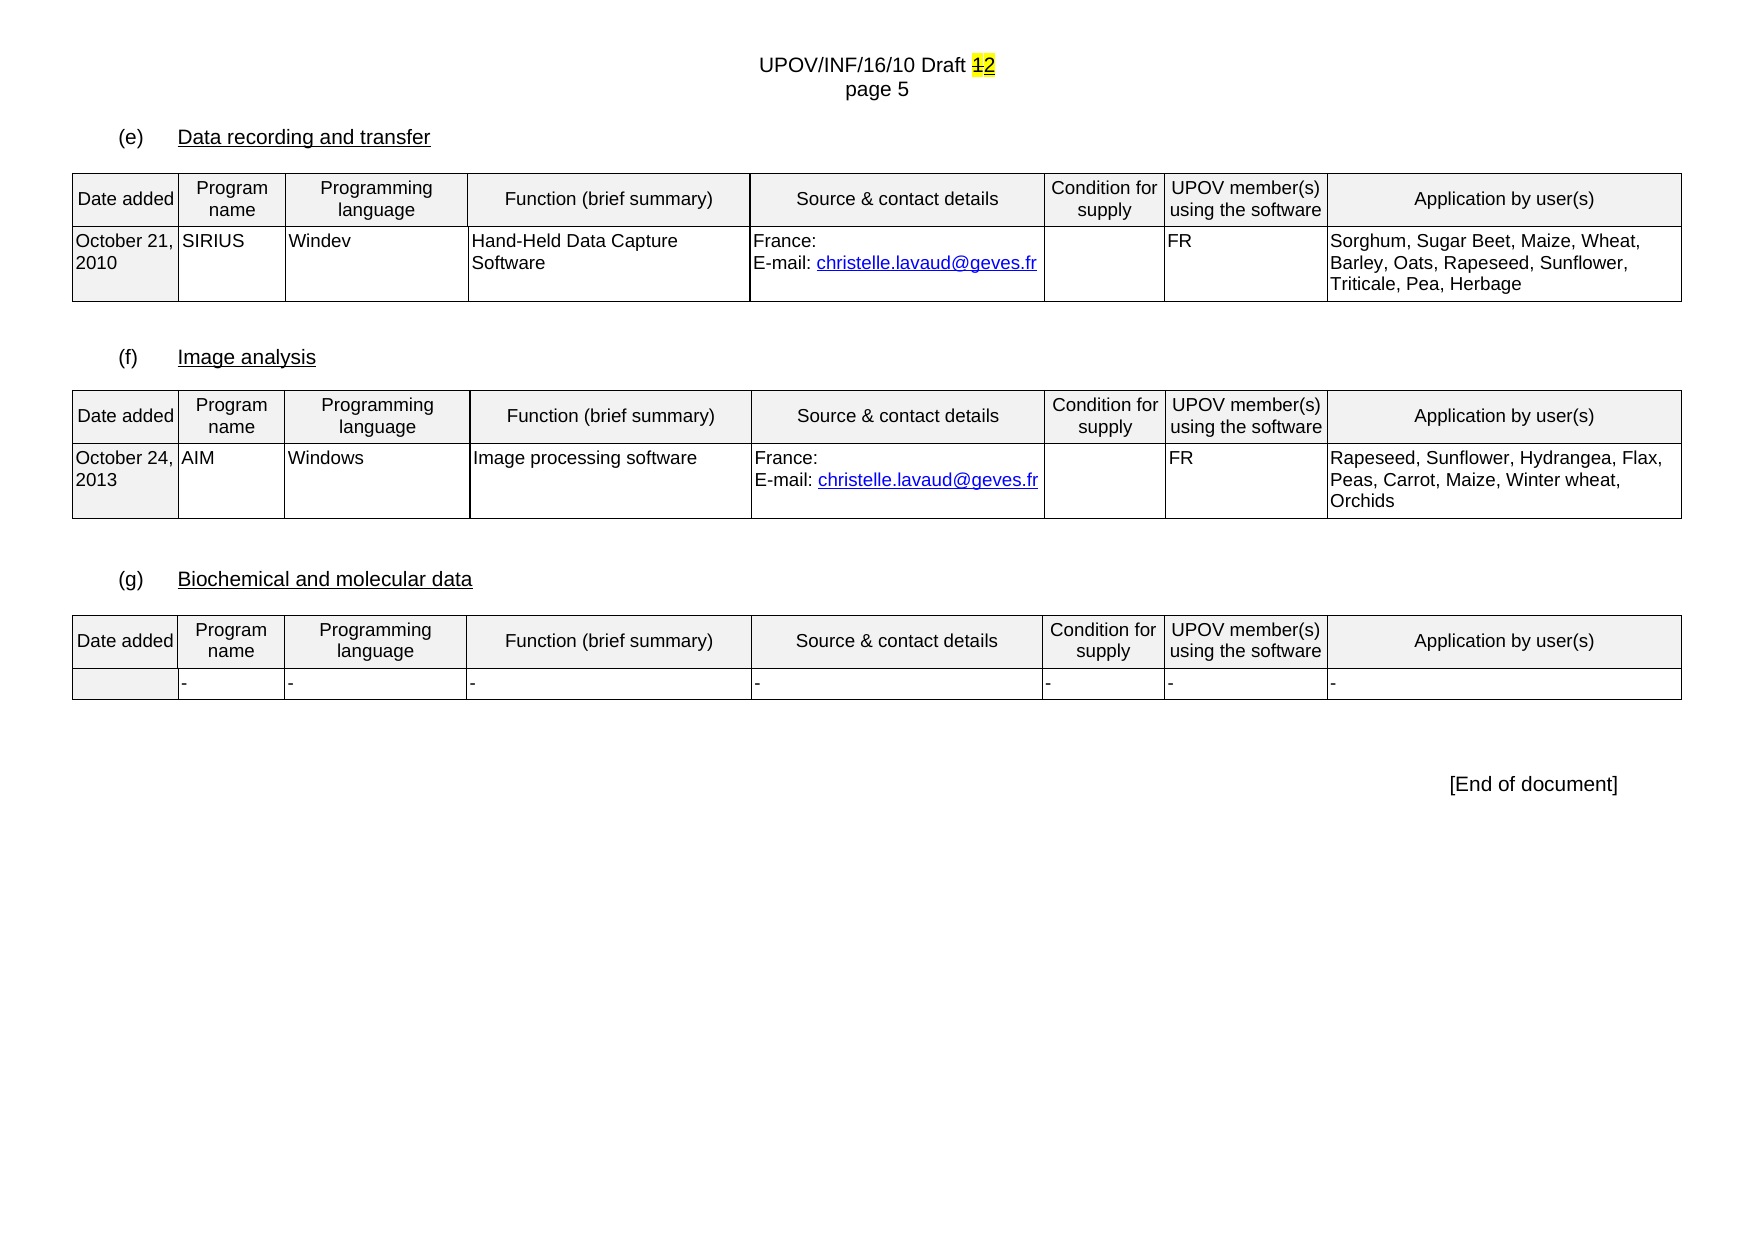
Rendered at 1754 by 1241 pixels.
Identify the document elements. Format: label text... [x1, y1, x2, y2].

table_header Date added [73, 391, 178, 443]
table_cell Image processing software [471, 444, 751, 518]
text (e) Data recording and transfer [118, 125, 1636, 149]
table_cell - [752, 669, 1042, 699]
text [End of document] [118, 772, 1618, 796]
table_cell France: E-mail: christelle.lavaud@geves.fr [751, 227, 1044, 301]
text (f) Image analysis [118, 345, 1636, 369]
table_header Source & contact details [751, 174, 1044, 226]
table_cell AIM [179, 444, 284, 518]
table_header Application by user(s) [1328, 174, 1681, 226]
table_header Function (brief summary) [468, 174, 749, 226]
table_cell October 24, 2013 [73, 444, 178, 518]
table_header Condition for supply [1043, 616, 1164, 668]
table_header Program name [178, 616, 284, 668]
table_cell Hand-Held Data Capture Software [469, 227, 749, 301]
table_header Program name [179, 174, 285, 226]
table_cell - [1043, 669, 1164, 699]
table_header UPOV member(s) using the software [1165, 174, 1327, 226]
table_cell FR [1166, 444, 1327, 518]
table_header Source & contact details [752, 616, 1042, 668]
text (g) Biochemical and molecular data [118, 567, 1636, 591]
table_cell - [1165, 669, 1327, 699]
table_header Programming language [286, 174, 467, 226]
table_cell Sorghum, Sugar Beet, Maize, Wheat, Barley, Oats, Rapeseed, Sunflower, Triticale, Pea, Herbage [1328, 227, 1681, 301]
table_header Application by user(s) [1328, 391, 1681, 443]
table_header Application by user(s) [1328, 616, 1681, 668]
table_header Condition for supply [1045, 174, 1164, 226]
table_cell - [1328, 669, 1681, 699]
table_header Function (brief summary) [467, 616, 751, 668]
table_header Program name [179, 391, 284, 443]
table_cell Rapeseed, Sunflower, Hydrangea, Flax, Peas, Carrot, Maize, Winter wheat, Orchids [1328, 444, 1681, 518]
table_header Source & contact details [752, 391, 1044, 443]
table_cell France: E-mail: christelle.lavaud@geves.fr [752, 444, 1044, 518]
table_cell [1045, 227, 1164, 301]
table_header UPOV member(s) using the software [1166, 391, 1327, 443]
table_cell Windev [286, 227, 468, 301]
table_cell [1045, 444, 1165, 518]
table_header Function (brief summary) [471, 391, 751, 443]
table_cell FR [1165, 227, 1327, 301]
table_header Condition for supply [1045, 391, 1165, 443]
table_header Date added [73, 616, 177, 668]
table_cell - [179, 669, 284, 699]
table_cell [73, 669, 178, 699]
table_cell - [285, 669, 466, 699]
table_cell - [467, 669, 751, 699]
table_header UPOV member(s) using the software [1165, 616, 1327, 668]
table_cell SIRIUS [179, 227, 285, 301]
table_header Programming language [285, 391, 469, 443]
table_header Programming language [285, 616, 466, 668]
table_cell October 21, 2010 [73, 227, 178, 301]
table_header Date added [73, 174, 178, 226]
table_cell Windows [285, 444, 469, 518]
